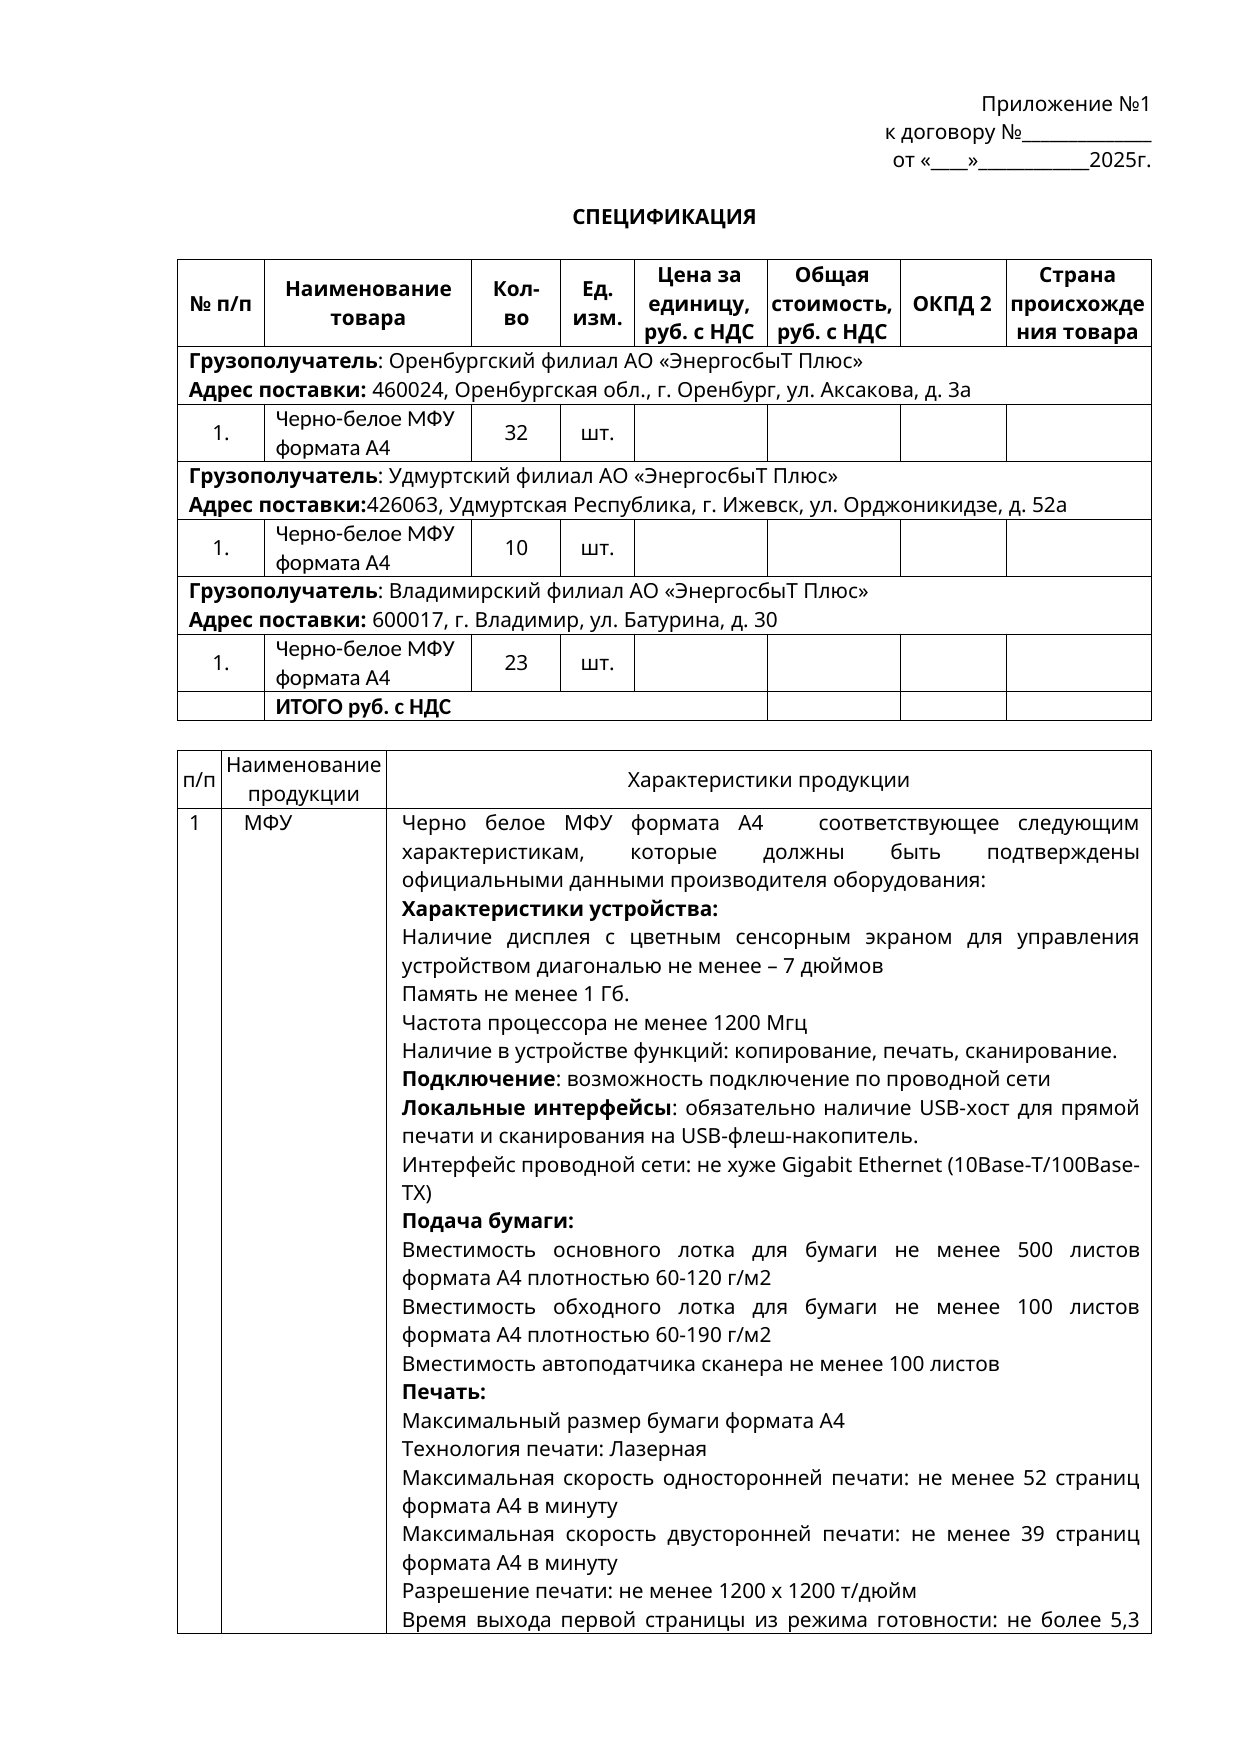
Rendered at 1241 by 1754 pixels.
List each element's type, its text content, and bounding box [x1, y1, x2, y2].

table_cell Грузополучатель: Владимирский филиал АО «ЭнергосбыТ Плюс» Адрес поставки: 600017, г. Владимир, ул. Батурина, д. 30 [178, 577, 1151, 633]
table_cell Грузополучатель: Удмуртский филиал АО «ЭнергосбыТ Плюс» Адрес поставки:426063, Удмуртская Республика, г. Ижевск, ул. Орджоникидзе, д. 52а [178, 462, 1151, 518]
table_cell Черно-белое МФУ формата А4 [265, 520, 471, 576]
table_cell шт. [561, 405, 634, 461]
table_cell шт. [561, 635, 634, 691]
table_cell 1. [178, 520, 264, 576]
table_header Наименование продукции [222, 751, 386, 807]
table_header Страна происхождения товара [1007, 260, 1151, 346]
table_cell [768, 692, 900, 720]
table_cell [768, 520, 900, 576]
table_cell 1 [178, 809, 221, 1633]
table_cell [635, 520, 767, 576]
table_header Ед. изм. [561, 260, 634, 346]
table_cell [768, 405, 900, 461]
table_cell 10 [472, 520, 560, 576]
table_cell МФУ [222, 809, 386, 1633]
text от «____»____________2025г. [177, 146, 1152, 174]
table_cell ИТОГО руб. с НДС [265, 692, 767, 720]
table_cell [1007, 635, 1151, 691]
table_cell 1. [178, 405, 264, 461]
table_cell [387, 809, 1151, 1633]
table_cell [178, 692, 264, 720]
table_cell [635, 635, 767, 691]
table_cell [1007, 405, 1151, 461]
table_header Наименование товара [265, 260, 471, 346]
text Приложение №1 [177, 89, 1152, 117]
table_header № п/п [178, 260, 264, 346]
table_cell [1007, 692, 1151, 720]
table_cell [1007, 520, 1151, 576]
table_cell [901, 635, 1006, 691]
table_cell Черно-белое МФУ формата А4 [265, 635, 471, 691]
table_cell [768, 635, 900, 691]
table_cell 32 [472, 405, 560, 461]
table_cell [901, 520, 1006, 576]
table_cell [901, 405, 1006, 461]
table_header Кол-во [472, 260, 560, 346]
table_header Цена за единицу, руб. с НДС [635, 260, 767, 346]
table_header Характеристики продукции [387, 751, 1151, 807]
table_cell [901, 692, 1006, 720]
table_cell Грузополучатель: Оренбургский филиал АО «ЭнергосбыТ Плюс» Адрес поставки: 460024, Оренбургская обл., г. Оренбург, ул. Аксакова, д. 3а [178, 347, 1151, 403]
table_cell [635, 405, 767, 461]
table_cell 1. [178, 635, 264, 691]
table_header п/п [178, 751, 221, 807]
table_cell шт. [561, 520, 634, 576]
table_cell Черно-белое МФУ формата А4 [265, 405, 471, 461]
text СПЕЦИФИКАЦИЯ [177, 202, 1152, 231]
text к договору №______________ [177, 117, 1152, 146]
table_header ОКПД 2 [901, 260, 1006, 346]
table_cell 23 [472, 635, 560, 691]
table_header Общая стоимость, руб. с НДС [768, 260, 900, 346]
